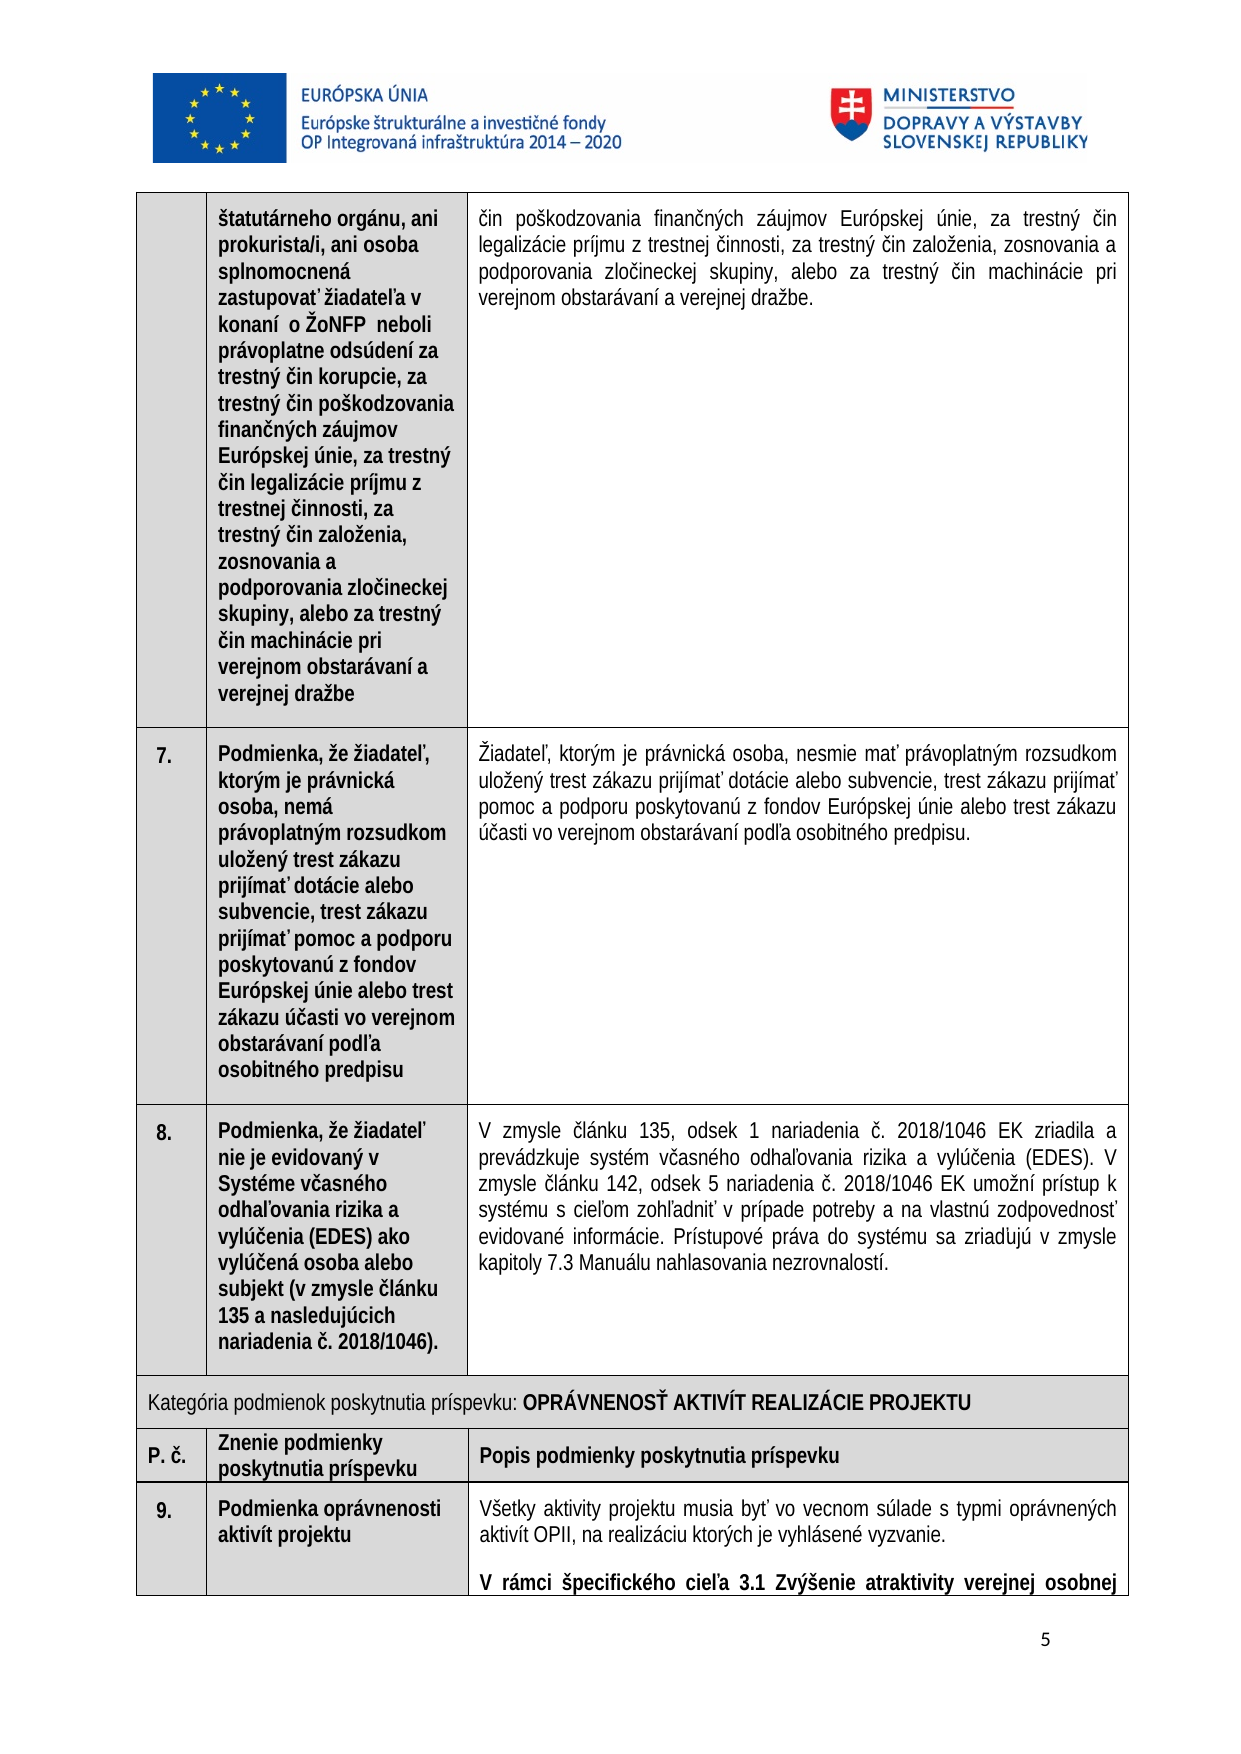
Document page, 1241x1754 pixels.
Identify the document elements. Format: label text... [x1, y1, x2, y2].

table_cell Podmienka oprávnenosti aktivít projektu [207, 1483, 468, 1595]
table_cell Kategória podmienok poskytnutia príspevku: Oprávnenosť aktivít realizácie projektu [137, 1376, 1128, 1428]
table_cell P. č. [137, 1429, 206, 1481]
table_cell Znenie podmienky poskytnutia príspevku [207, 1429, 468, 1481]
table_cell [137, 1105, 206, 1375]
table_cell [137, 1483, 206, 1595]
table_cell [137, 728, 206, 1104]
table_cell Podmienka, že žiadateľ nie je evidovaný v Systéme včasného odhaľovania rizika a vylúčenia (EDES) ako vylúčená osoba alebo subjekt (v zmysle článku 135 a nasledujúcich nariadenia č. 2018/1046). [207, 1105, 467, 1375]
table_cell Žiadateľ, ktorým je právnická osoba, nesmie mať právoplatným rozsudkom uložený trest zákazu prijímať dotácie alebo subvencie, trest zákazu prijímať pomoc a podporu poskytovanú z fondov Európskej únie alebo trest zákazu účasti vo verejnom obstarávaní podľa osobitného predpisu. [468, 728, 1128, 1104]
table_cell [137, 193, 206, 727]
table_cell Podmienka, že žiadateľ, ktorým je právnická osoba, nemá právoplatným rozsudkom uložený trest zákazu prijímať dotácie alebo subvencie, trest zákazu prijímať pomoc a podporu poskytovanú z fondov Európskej únie alebo trest zákazu účasti vo verejnom obstarávaní podľa osobitného predpisu [207, 728, 467, 1104]
table_cell V zmysle článku 135, odsek 1 nariadenia č. 2018/1046 EK zriadila a prevádzkuje systém včasného odhaľovania rizika a vylúčenia (EDES). V zmysle článku 142, odsek 5 nariadenia č. 2018/1046 EK umožní prístup k systému s cieľom zohľadniť v prípade potreby a na vlastnú zodpovednosť evidované informácie. Prístupové práva do systému sa zriaďujú v zmysle kapitoly 7.3 Manuálu nahlasovania nezrovnalostí. [468, 1105, 1128, 1375]
table_cell Popis podmienky poskytnutia príspevku [469, 1429, 1128, 1481]
picture [152, 73, 1088, 163]
